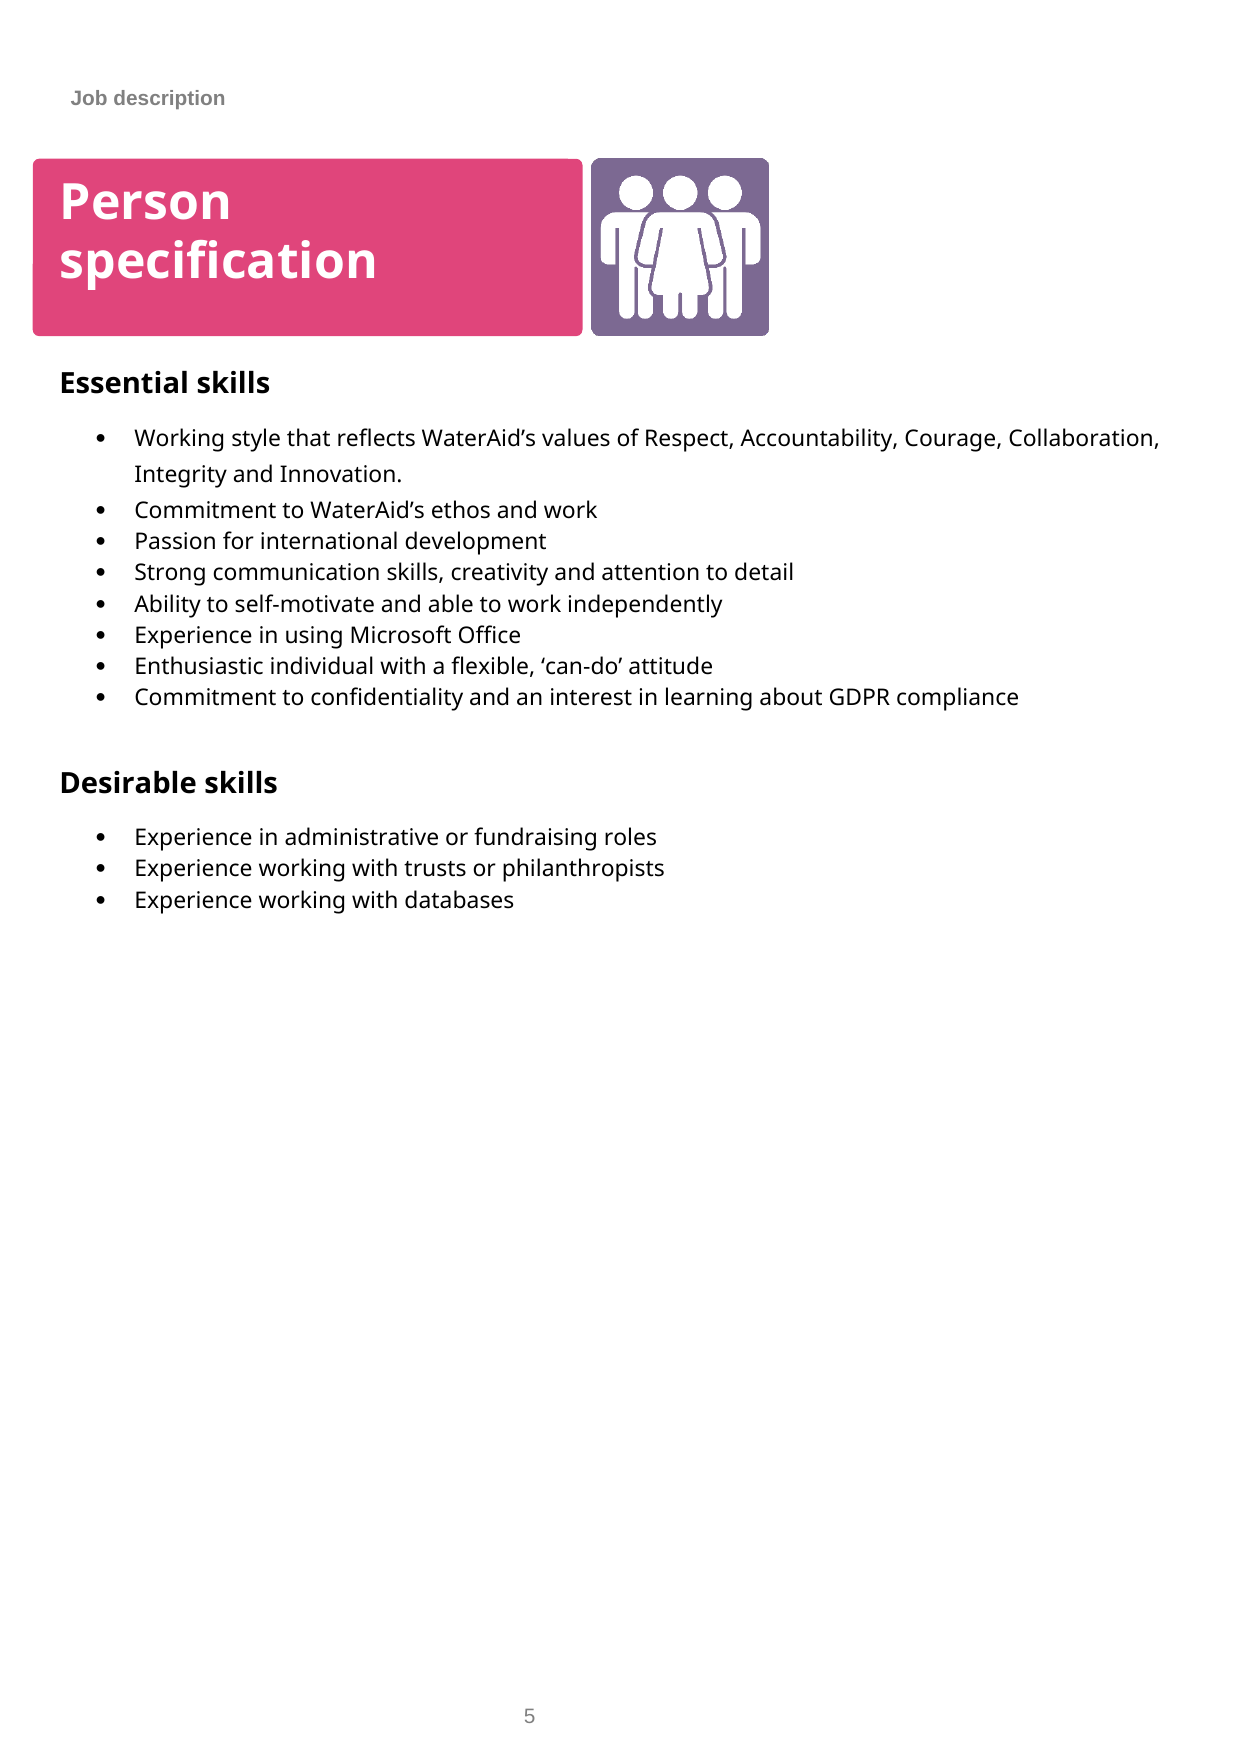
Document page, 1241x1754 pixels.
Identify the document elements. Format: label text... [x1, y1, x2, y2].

list Experience in using Microsoft Office [97, 619, 1181, 650]
list Commitment to WaterAid’s ethos and work [97, 494, 1181, 525]
list Experience working with databases [97, 883, 1181, 915]
text Desirable skills [59, 764, 1181, 800]
list Enthusiastic individual with a flexible, ‘can-do’ attitude [97, 650, 1181, 681]
list Experience working with trusts or philanthropists [97, 852, 1181, 883]
list Experience in administrative or fundraising roles [97, 821, 1181, 852]
list Commitment to confidentiality and an interest in learning about GDPR compliance [97, 681, 1181, 712]
picture [591, 158, 769, 336]
list Ability to self-motivate and able to work independently [97, 587, 1181, 619]
list Passion for international development [97, 525, 1181, 556]
list Working style that reflects WaterAid’s values of Respect, Accountability, Courage, Collaboration, Integrity and Innovation. [97, 422, 1181, 489]
list Strong communication skills, creativity and attention to detail [97, 556, 1181, 587]
text Essential skills [59, 365, 1181, 401]
